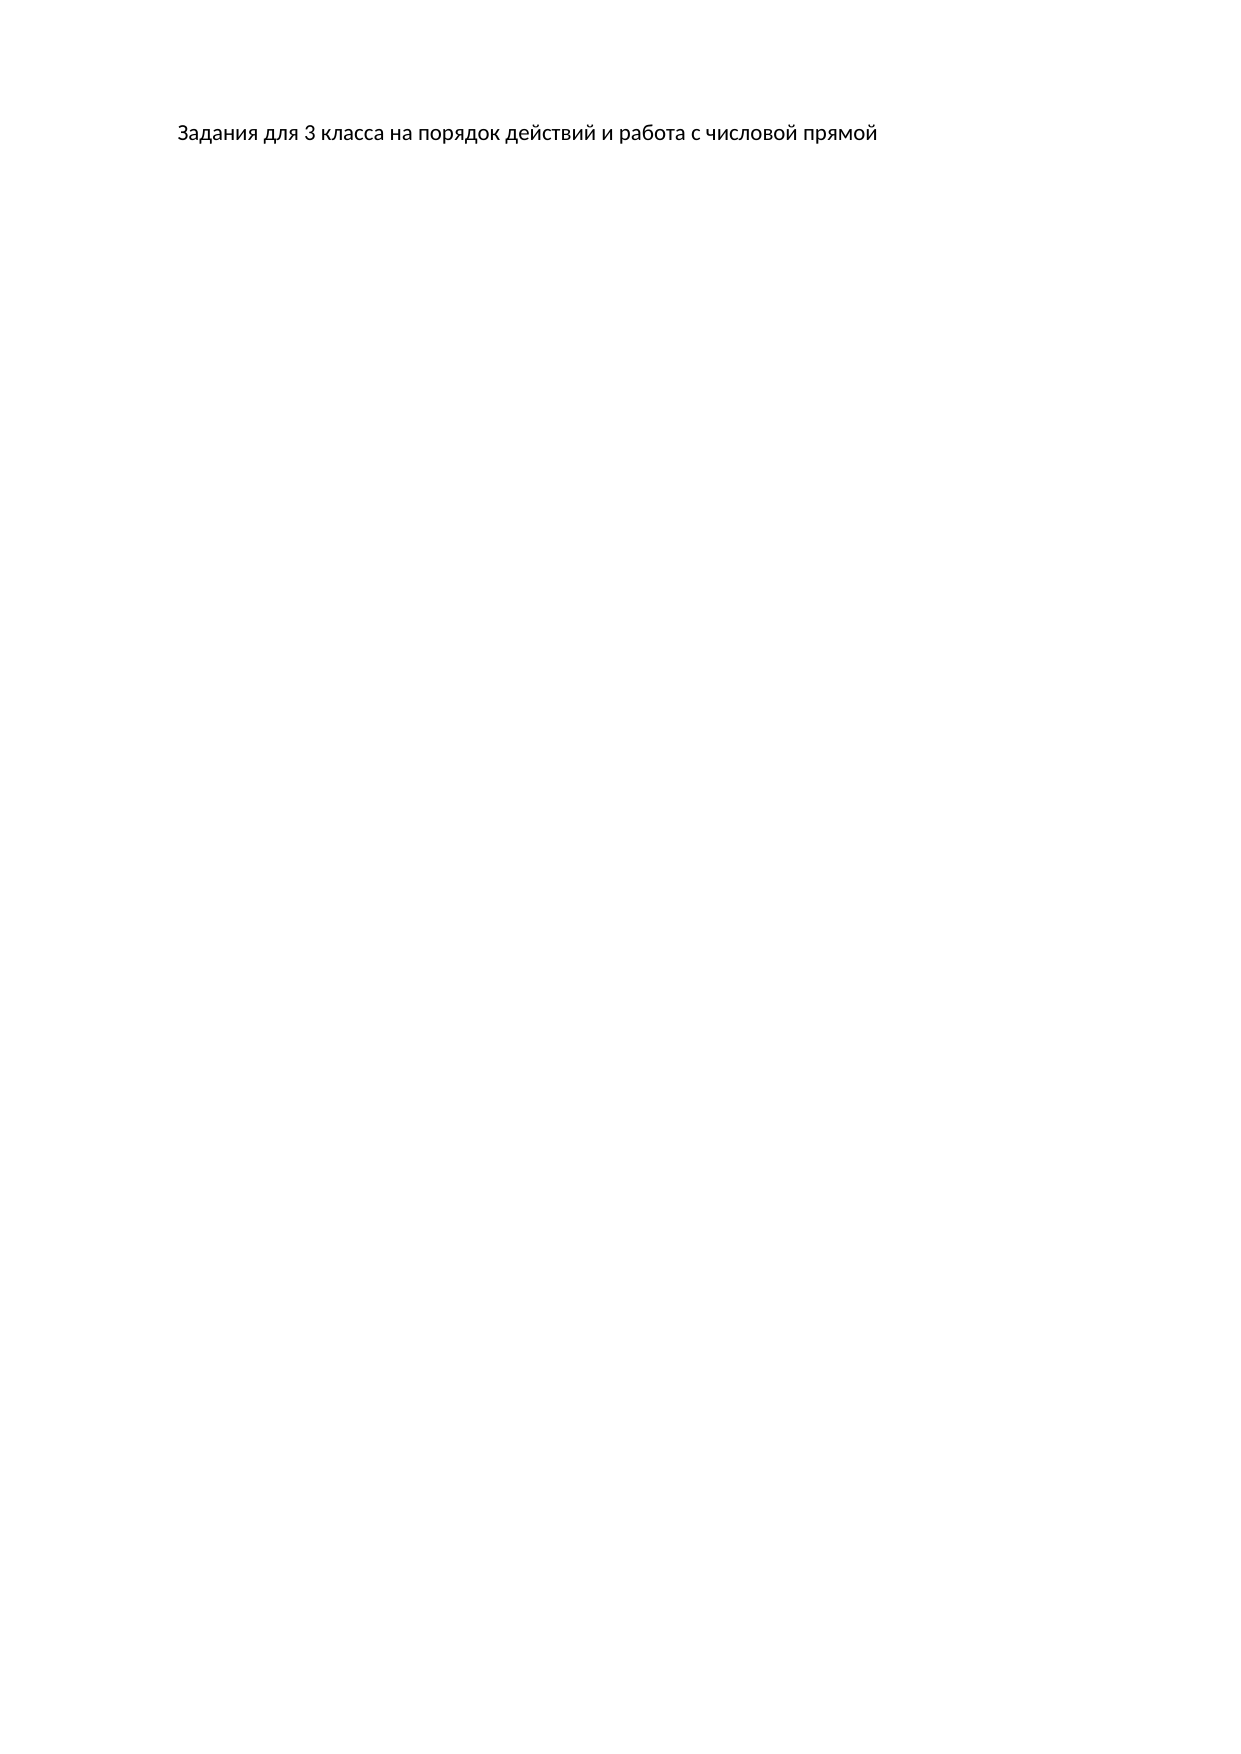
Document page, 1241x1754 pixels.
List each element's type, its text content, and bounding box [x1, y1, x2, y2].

text Задания для 3 класса на порядок действий и работа с числовой прямой [177, 118, 1152, 146]
